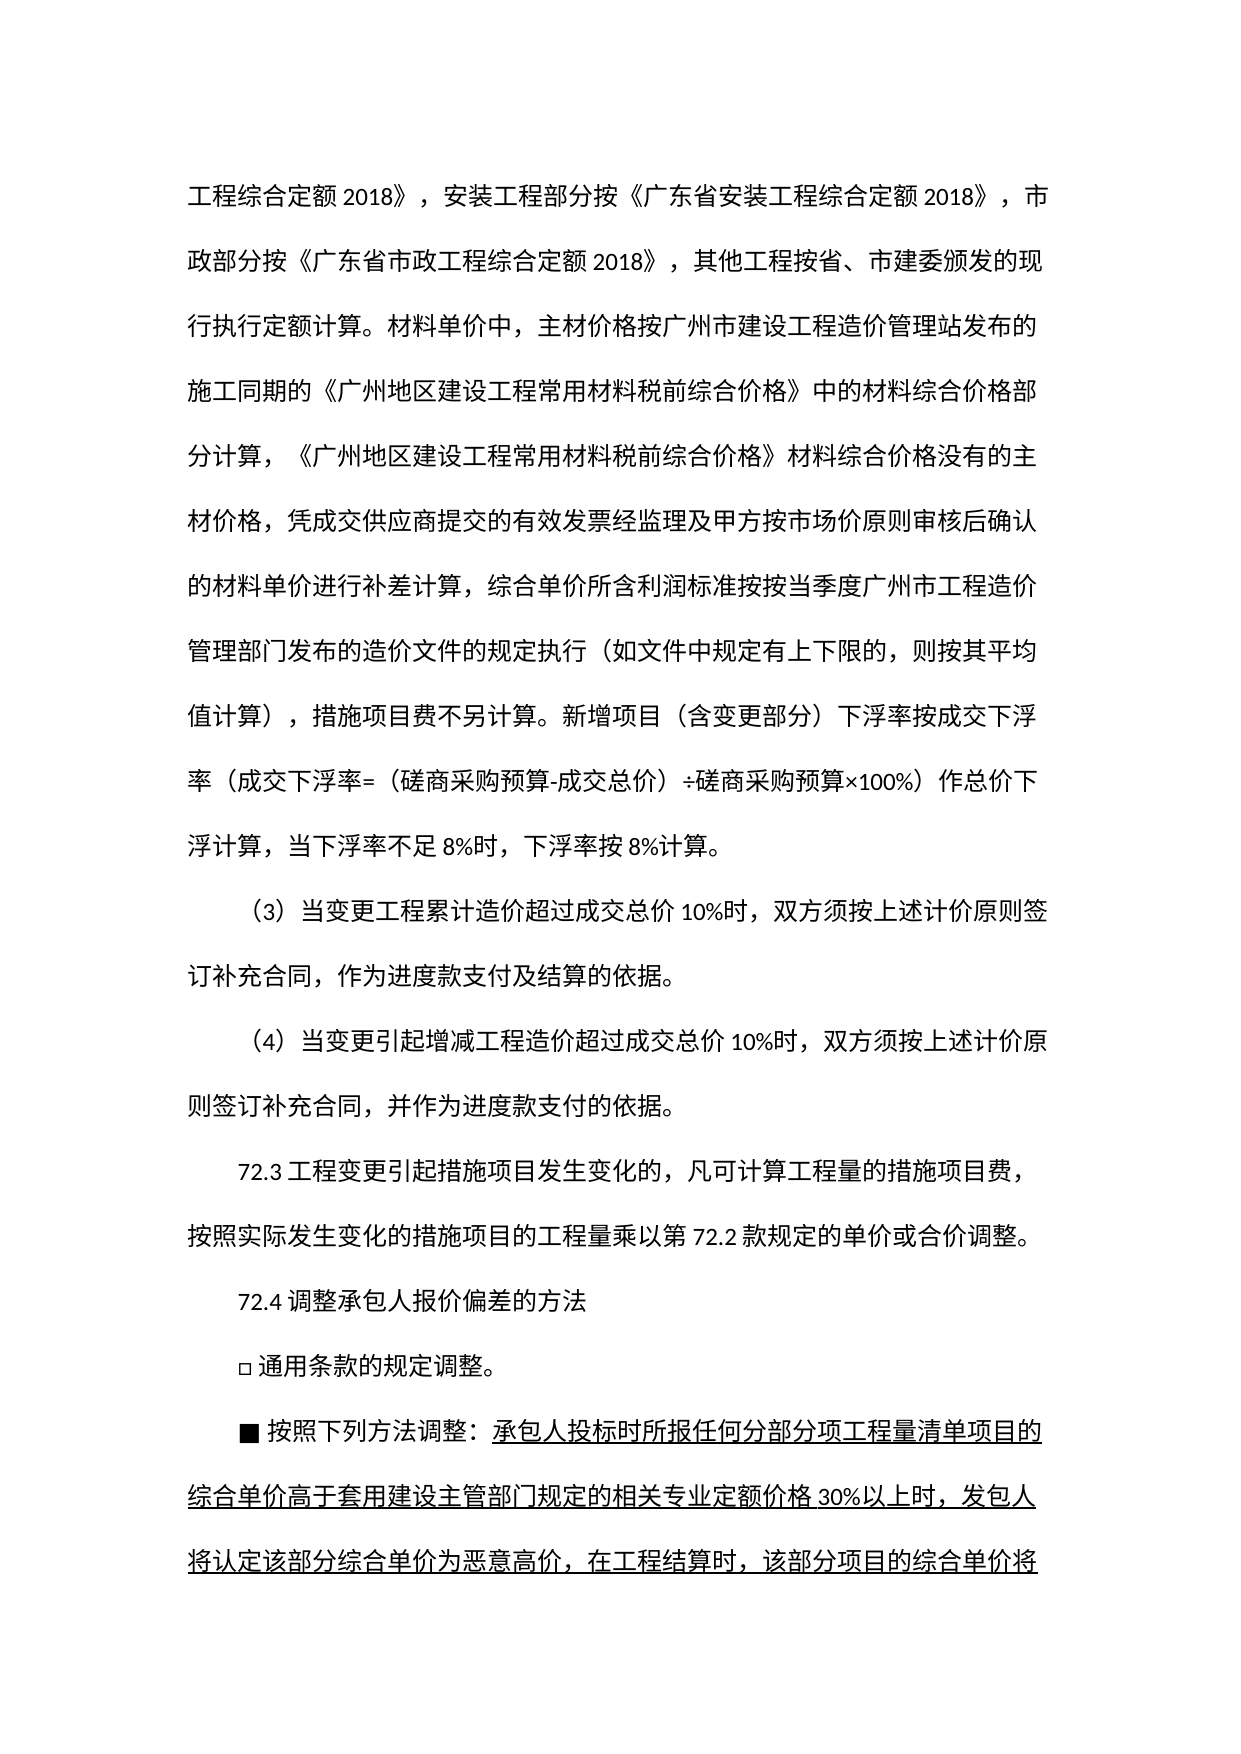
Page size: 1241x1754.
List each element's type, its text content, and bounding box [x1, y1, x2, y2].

text □ 通用条款的规定调整。 [187, 1332, 1053, 1397]
text （4）当变更引起增减工程造价超过成交总价10%时，双方须按上述计价原则签订补充合同，并作为进度款支付的依据。 [187, 1007, 1053, 1137]
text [187, 1397, 1053, 1592]
text 72.3工程变更引起措施项目发生变化的，凡可计算工程量的措施项目费，按照实际发生变化的措施项目的工程量乘以第72.2款规定的单价或合价调整。 [187, 1137, 1053, 1267]
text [187, 162, 1053, 877]
text （3）当变更工程累计造价超过成交总价10%时，双方须按上述计价原则签订补充合同，作为进度款支付及结算的依据。 [187, 877, 1053, 1007]
text 72.4 调整承包人报价偏差的方法 [187, 1267, 1053, 1332]
